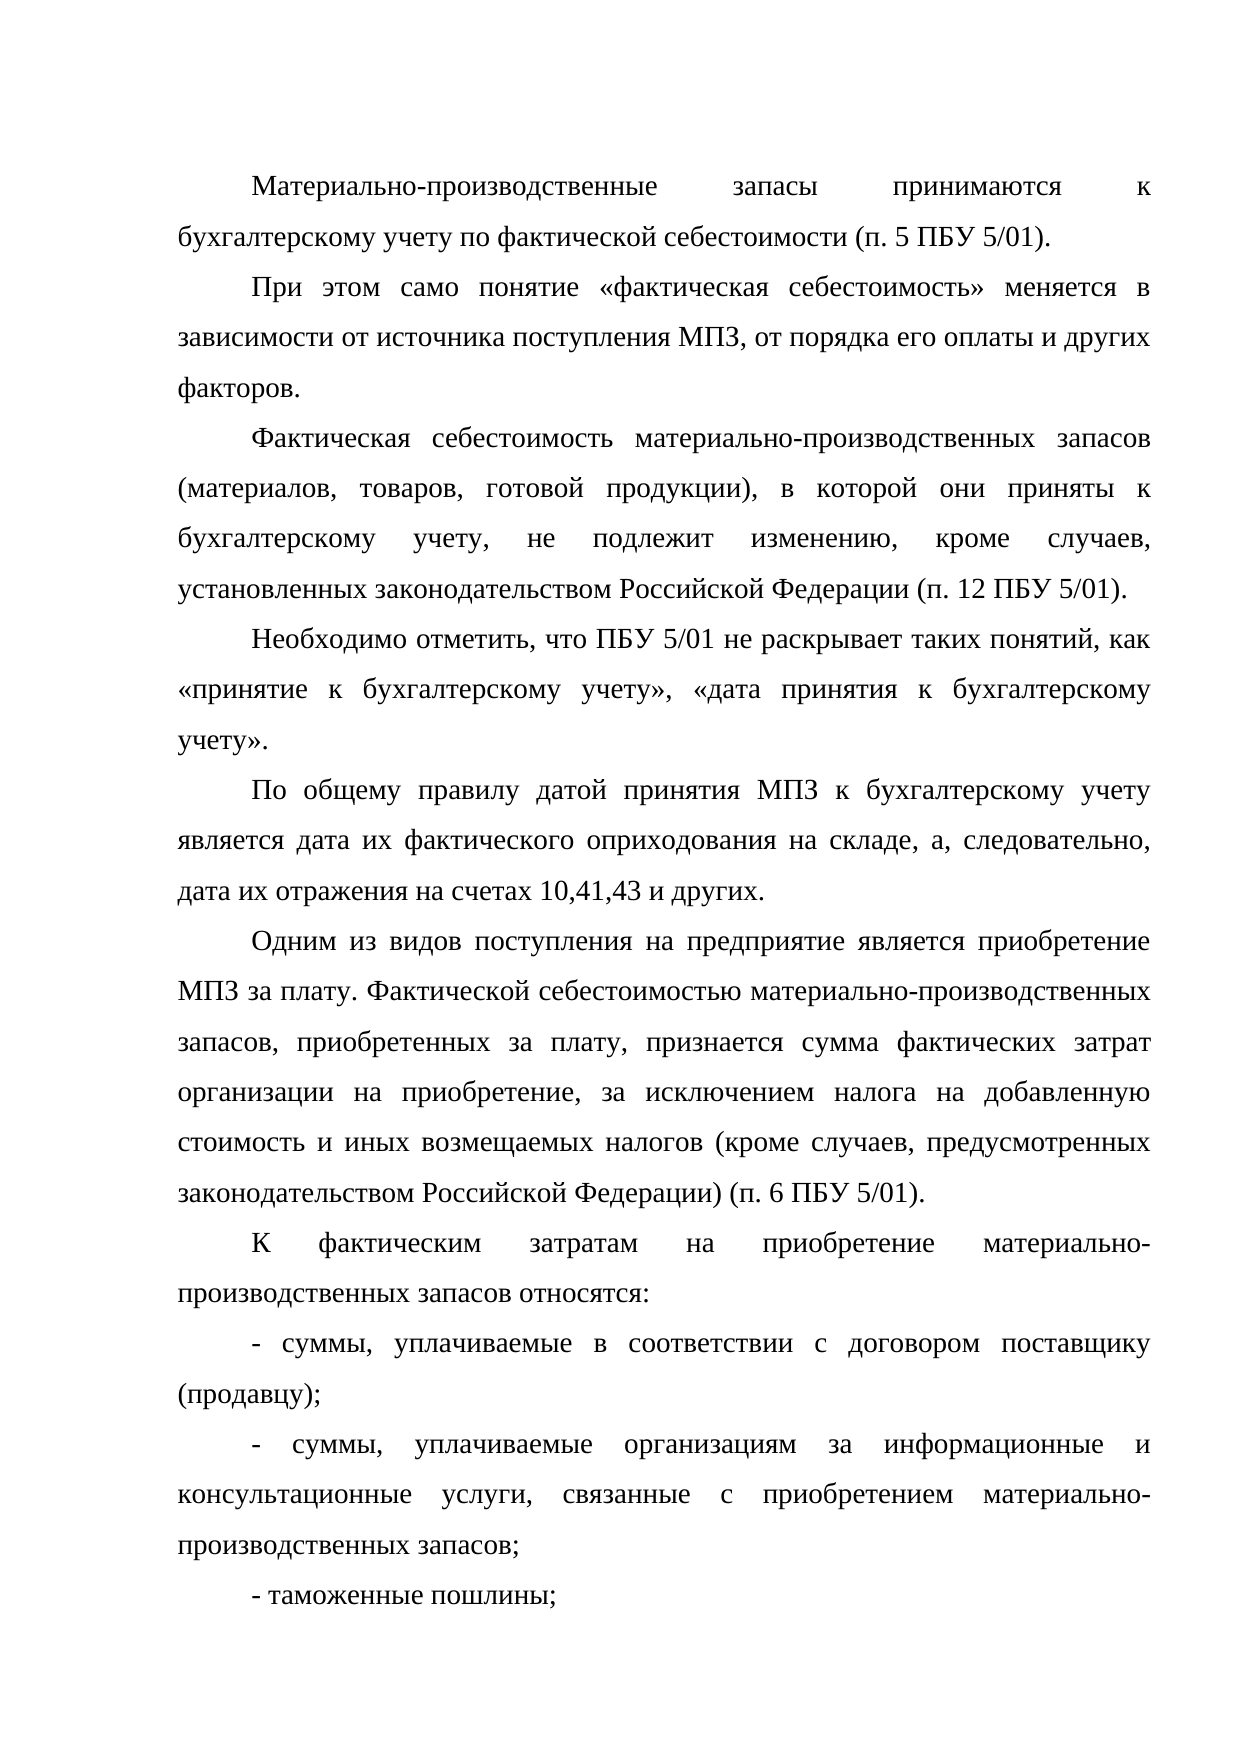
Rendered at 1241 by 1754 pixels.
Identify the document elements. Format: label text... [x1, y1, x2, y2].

text Необходимо отметить, что ПБУ 5/01 не раскрывает таких понятий, как «принятие к бухгалтерскому учету», «дата принятия к бухгалтерскому учету». [177, 621, 1152, 755]
text К фактическим затратам на приобретение материально-производственных запасов относятся: [177, 1225, 1152, 1309]
text Материально-производственные запасы принимаются к бухгалтерскому учету по фактической себестоимости (п. 5 ПБУ 5/01). [177, 168, 1152, 252]
text По общему правилу датой принятия МПЗ к бухгалтерскому учету является дата их фактического оприходования на складе, а, следовательно, дата их отражения на счетах 10,41,43 и других. [177, 772, 1152, 906]
text Одним из видов поступления на предприятие является приобретение МПЗ за плату. Фактической себестоимостью материально-производственных запасов, приобретенных за плату, признается сумма фактических затрат организации на приобретение, за исключением налога на добавленную стоимость и иных возмещаемых налогов (кроме случаев, предусмотренных законодательством Российской Федерации) (п. 6 ПБУ 5/01). [177, 923, 1152, 1208]
text Фактическая себестоимость материально-производственных запасов (материалов, товаров, готовой продукции), в которой они приняты к бухгалтерскому учету, не подлежит изменению, кроме случаев, установленных законодательством Российской Федерации (п. 12 ПБУ 5/01). [177, 420, 1152, 604]
text При этом само понятие «фактическая себестоимость» меняется в зависимости от источника поступления МПЗ, от порядка его оплаты и других факторов. [177, 269, 1152, 403]
text - таможенные пошлины; [177, 1577, 1152, 1611]
text - суммы, уплачиваемые в соответствии с договором поставщику (продавцу); [177, 1326, 1152, 1409]
text - суммы, уплачиваемые организациям за информационные и консультационные услуги, связанные с приобретением материально-производственных запасов; [177, 1426, 1152, 1560]
